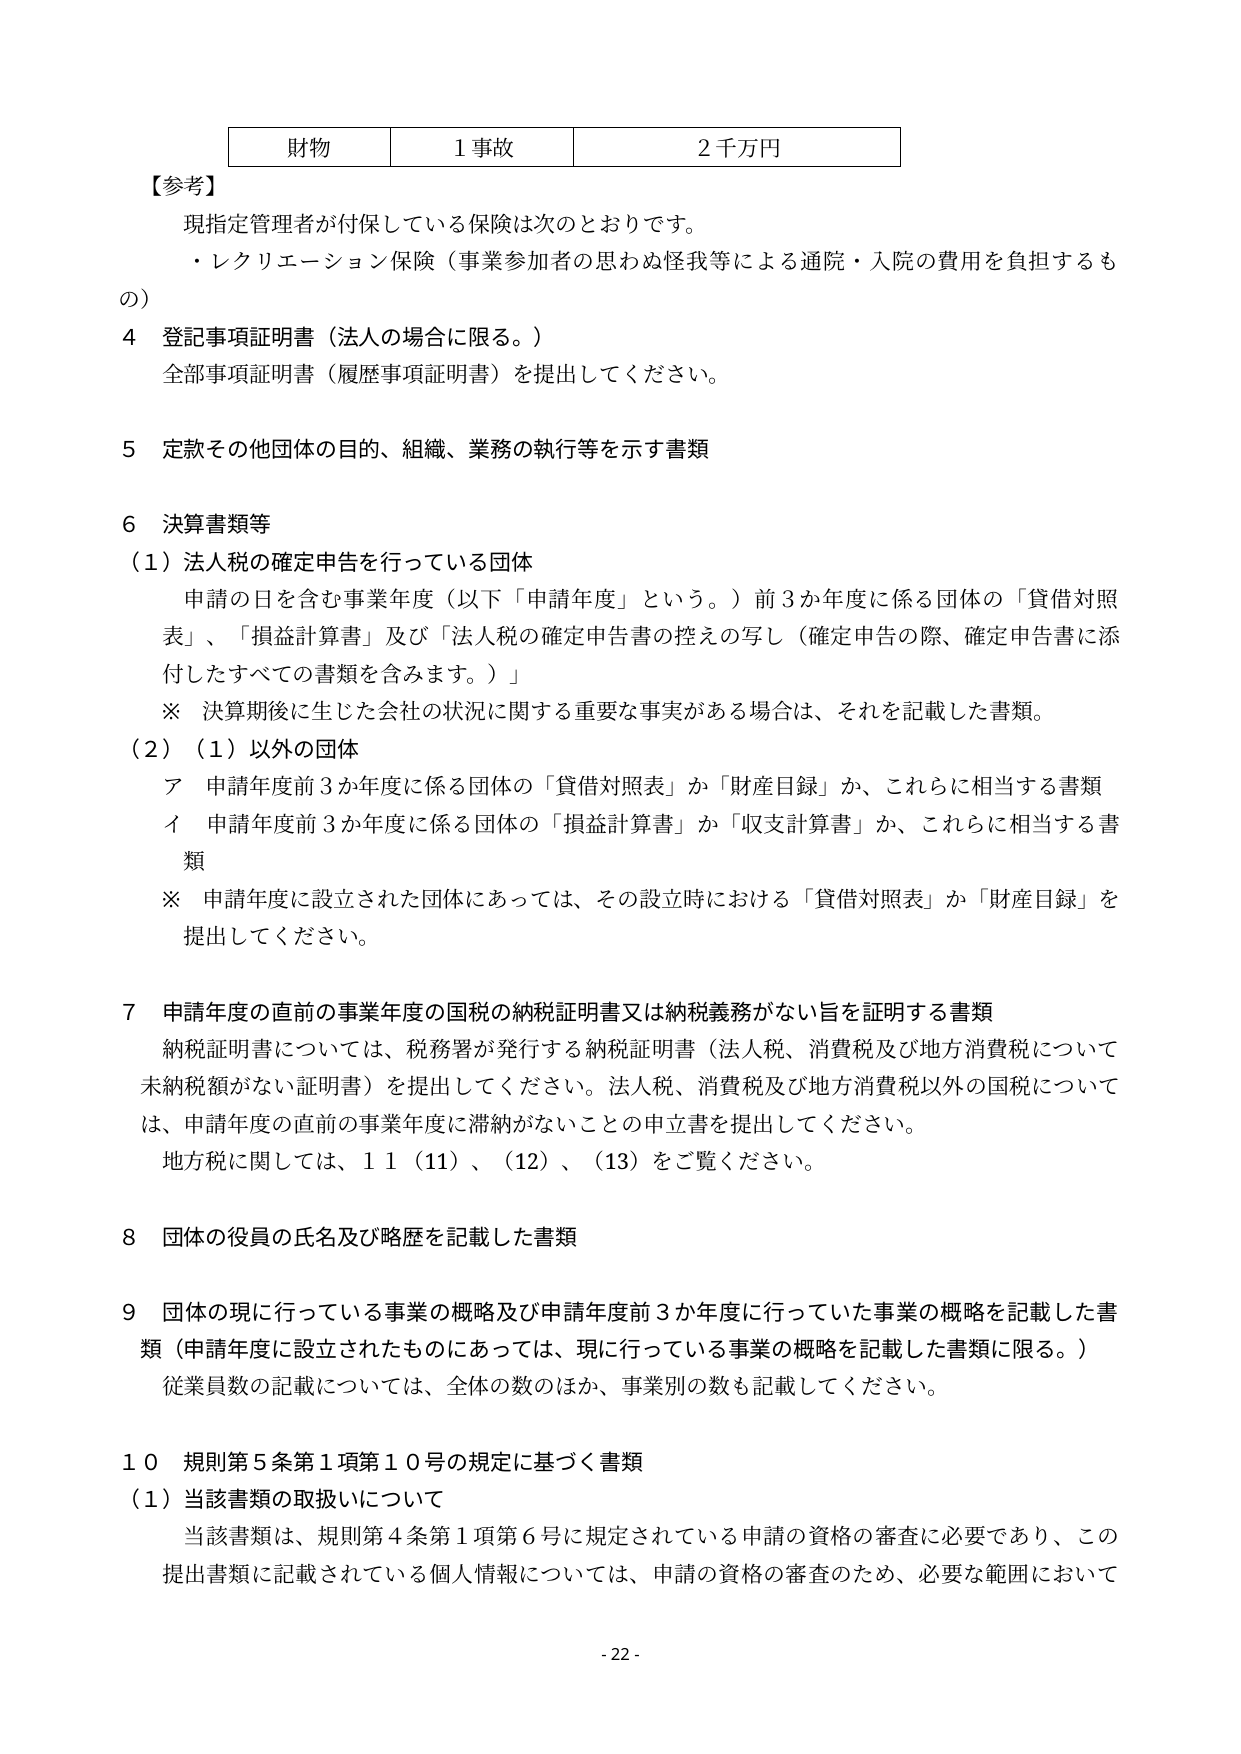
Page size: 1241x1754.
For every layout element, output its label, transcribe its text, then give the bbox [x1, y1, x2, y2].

text ア 申請年度前３か年度に係る団体の「貸借対照表」か「財産目録」か、これらに相当する書類 [162, 767, 1122, 804]
table_cell ２千万円 [574, 128, 900, 166]
text （２）（１）以外の団体 [118, 729, 1122, 767]
text ８ 団体の役員の氏名及び略歴を記載した書類 [118, 1217, 1122, 1254]
text （１）法人税の確定申告を行っている団体 [118, 542, 1122, 579]
text （１）当該書類の取扱いについて [118, 1479, 1122, 1517]
text 現指定管理者が付保している保険は次のとおりです。 [118, 204, 1122, 242]
text ９ 団体の現に行っている事業の概略及び申請年度前３か年度に行っていた事業の概略を記載した書類（申請年度に設立されたものにあっては、現に行っている事業の概略を記載した書類に限る。） [118, 1292, 1122, 1367]
text ※ 決算期後に生じた会社の状況に関する重要な事実がある場合は、それを記載した書類。 [162, 692, 1122, 729]
text ※ 申請年度に設立された団体にあっては、その設立時における「貸借対照表」か「財産目録」を提出してください。 [162, 879, 1122, 954]
table_cell 財物 [229, 128, 390, 166]
text 納税証明書については、税務署が発行する納税証明書（法人税、消費税及び地方消費税について未納税額がない証明書）を提出してください。法人税、消費税及び地方消費税以外の国税については、申請年度の直前の事業年度に滞納がないことの申立書を提出してください。 [140, 1029, 1122, 1142]
text 全部事項証明書（履歴事項証明書）を提出してください。 [140, 354, 1122, 392]
text 地方税に関しては、１１（11）、（12）、（13）をご覧ください。 [140, 1142, 1122, 1179]
text イ 申請年度前３か年度に係る団体の「損益計算書」か「収支計算書」か、これらに相当する書類 [162, 804, 1122, 879]
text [162, 1517, 1122, 1592]
text ６ 決算書類等 [118, 504, 1122, 542]
text 【参考】 [118, 167, 1122, 204]
text １０ 規則第５条第１項第１０号の規定に基づく書類 [118, 1442, 1122, 1479]
text ５ 定款その他団体の目的、組織、業務の執行等を示す書類 [118, 429, 1122, 467]
table_cell １事故 [391, 128, 573, 166]
text ４ 登記事項証明書（法人の場合に限る。） [118, 317, 1122, 354]
text 申請の日を含む事業年度（以下「申請年度」という。）前３か年度に係る団体の「貸借対照表」、「損益計算書」及び「法人税の確定申告書の控えの写し（確定申告の際、確定申告書に添付したすべての書類を含みます。）」 [162, 579, 1122, 692]
text ７ 申請年度の直前の事業年度の国税の納税証明書又は納税義務がない旨を証明する書類 [118, 992, 1122, 1029]
text ・レクリエーション保険（事業参加者の思わぬ怪我等による通院・入院の費用を負担するもの） [118, 242, 1122, 317]
text 従業員数の記載については、全体の数のほか、事業別の数も記載してください。 [118, 1367, 1122, 1404]
